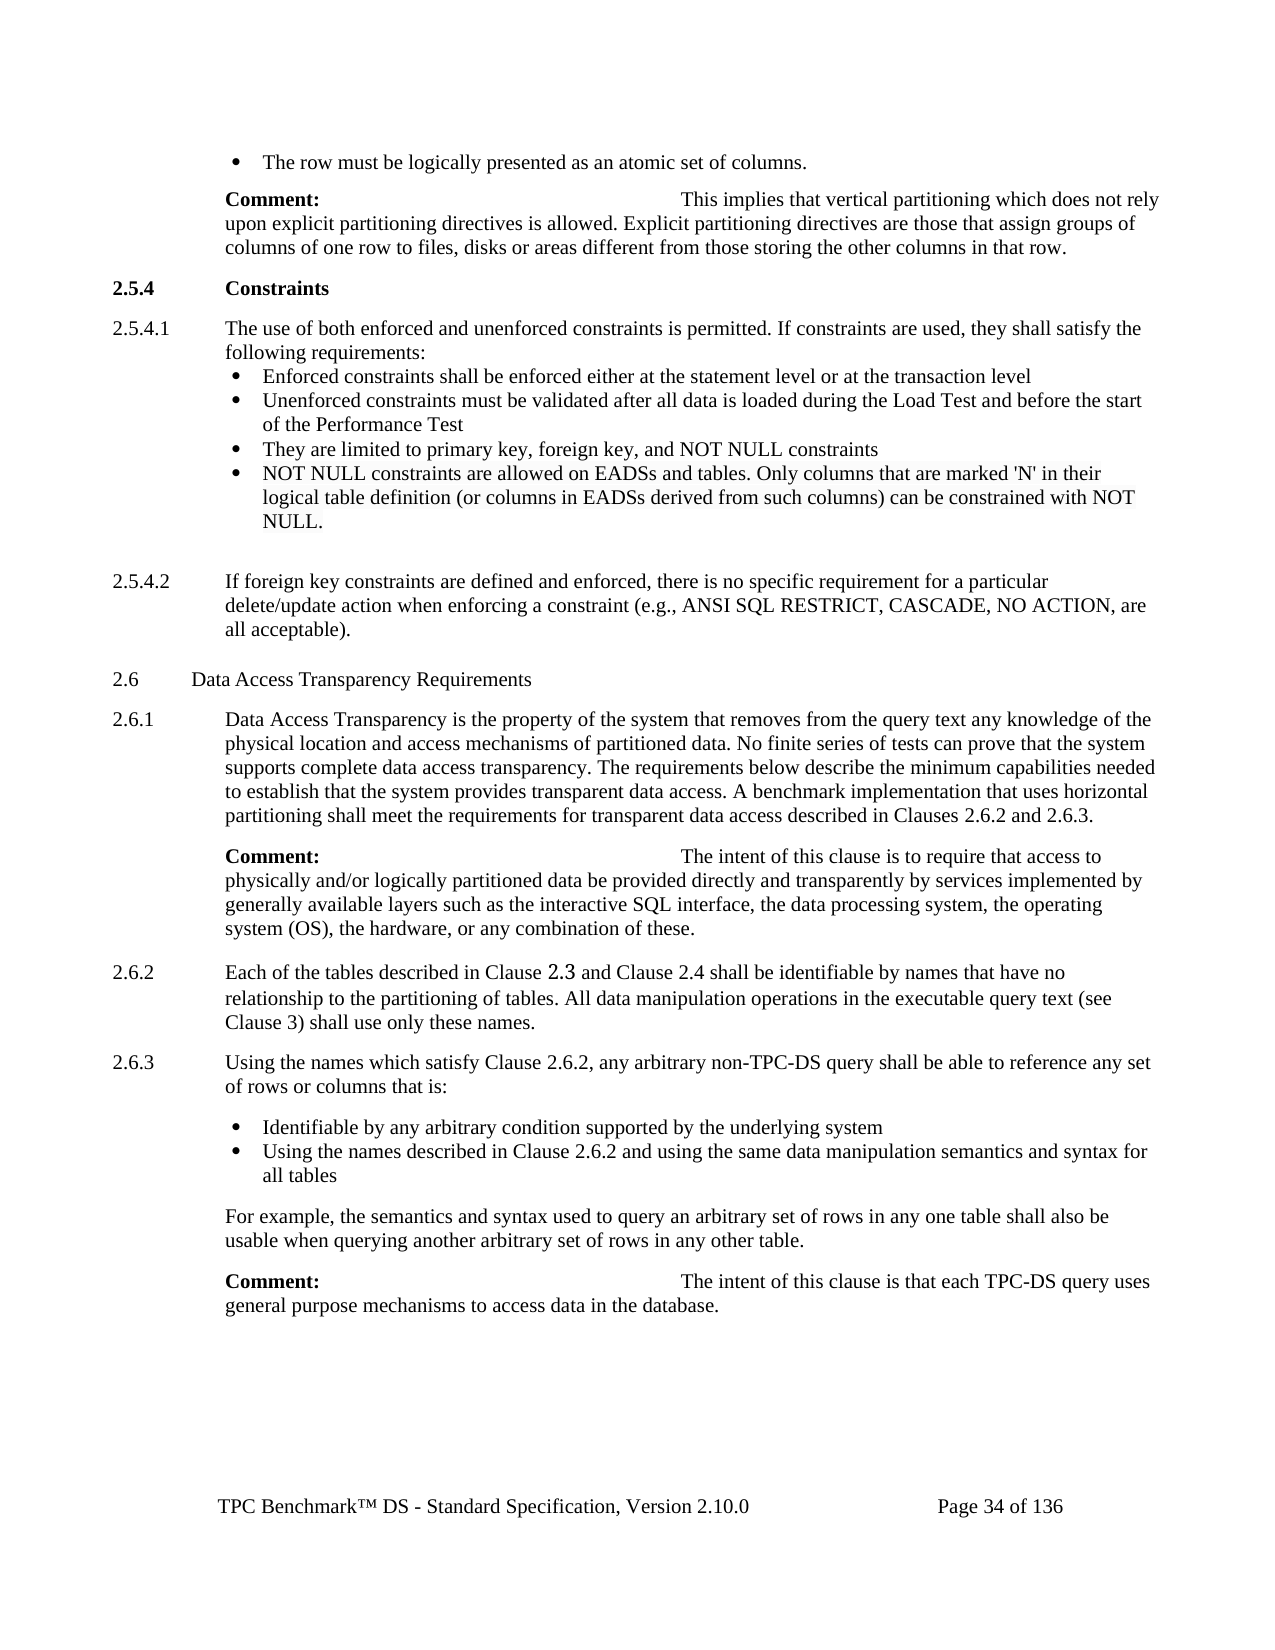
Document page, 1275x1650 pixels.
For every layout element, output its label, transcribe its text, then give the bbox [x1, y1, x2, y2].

text For example, the semantics and syntax used to query an arbitrary set of rows in any one table shall also be usable when querying another arbitrary set of rows in any other table. [225, 1204, 1162, 1252]
list Enforced constraints shall be enforced either at the statement level or at the transaction level [232, 364, 1162, 388]
text Constraints [112, 275, 1162, 299]
text The intent of this clause is to require that access to physically and/or logically partitioned data be provided directly and transparently by services implemented by generally available layers such as the interactive SQL interface, the data processing system, the operating system (OS), the hardware, or any combination of these. [225, 844, 1162, 940]
text If foreign key constraints are defined and enforced, there is no specific requirement for a particular delete/update action when enforcing a constraint (e.g., ANSI SQL RESTRICT, CASCADE, NO ACTION, are all acceptable). [112, 569, 1162, 641]
text This implies that vertical partitioning which does not rely upon explicit partitioning directives is allowed. Explicit partitioning directives are those that assign groups of columns of one row to files, disks or areas different from those storing the other columns in that row. [225, 187, 1162, 259]
text The intent of this clause is that each TPC-DS query uses general purpose mechanisms to access data in the database. [225, 1269, 1162, 1317]
list Identifiable by any arbitrary condition supported by the underlying system [232, 1115, 1162, 1139]
list NOT NULL constraints are allowed on EADSs and tables. Only columns that are marked 'N' in their logical table definition (or columns in EADSs derived from such columns) can be constrained with NOT NULL. [232, 461, 1162, 533]
text The use of both enforced and unenforced constraints is permitted. If constraints are used, they shall satisfy the following requirements: [112, 316, 1162, 364]
text Data Access Transparency Requirements [112, 666, 1162, 691]
list The row must be logically presented as an atomic set of columns. [232, 150, 1162, 174]
list Unenforced constraints must be validated after all data is loaded during the Load Test and before the start of the Performance Test [232, 388, 1162, 436]
list They are limited to primary key, foreign key, and NOT NULL constraints [232, 436, 1162, 461]
